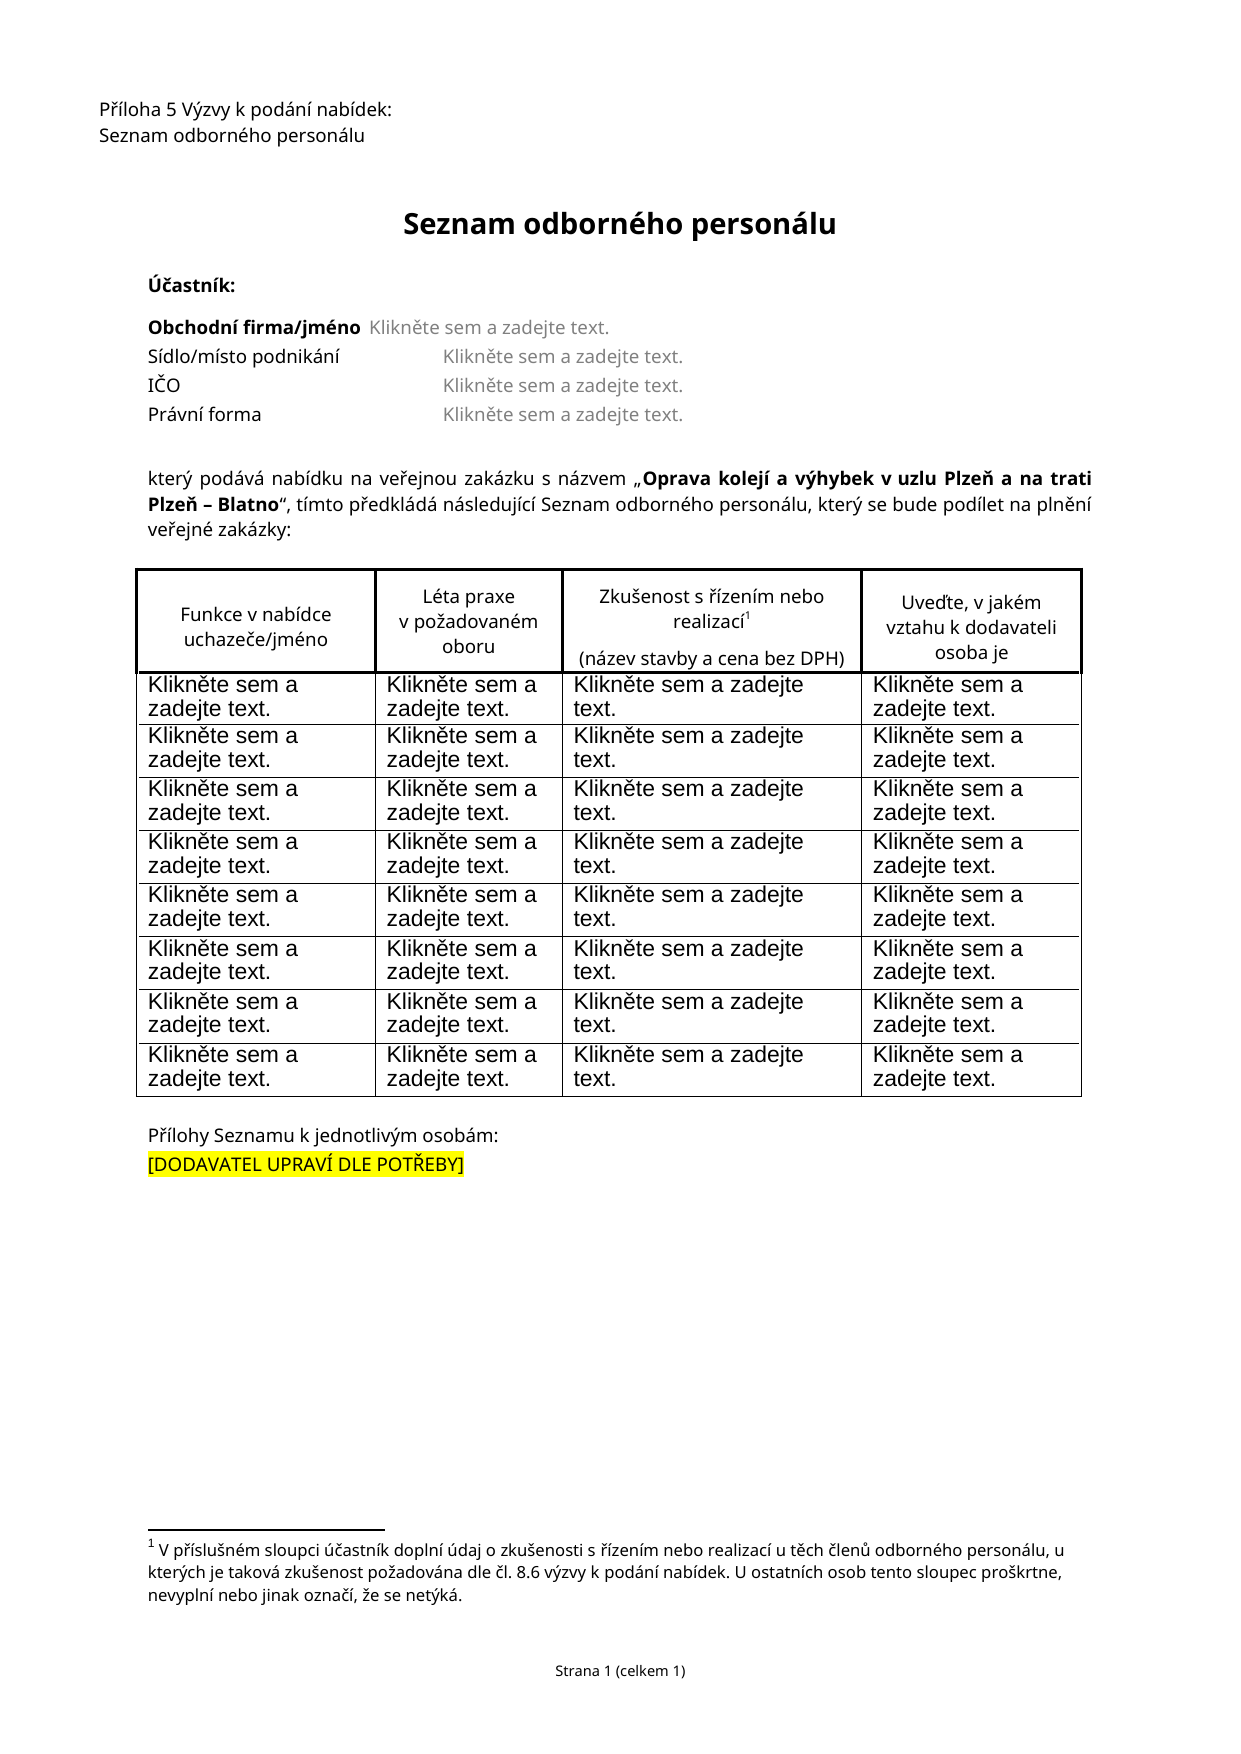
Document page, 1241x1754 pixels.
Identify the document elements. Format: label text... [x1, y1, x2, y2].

table_header Léta praxe v požadovaném oboru [377, 571, 561, 671]
text Obchodní firma/jméno [148, 311, 1093, 340]
text Přílohy Seznamu k jednotlivým osobám: [148, 1122, 1093, 1148]
table_header Funkce v nabídce uchazeče/jméno [138, 571, 374, 671]
table_header Uveďte, v jakém vztahu k dodavateli osoba je [863, 571, 1080, 671]
title Seznam odborného personálu [148, 203, 1093, 243]
text [DODAVATEL UPRAVÍ DLE POTŘEBY] [148, 1148, 1092, 1177]
text Právní forma [148, 398, 1093, 427]
text IČO [148, 369, 1093, 398]
text který podává nabídku na veřejnou zakázku s názvem „“, tímto předkládá následující Seznam odborného personálu, který se bude podílet na plnění veřejné zakázky: [148, 465, 1093, 542]
text Účastník: [148, 268, 1093, 299]
table_header Zkušenost s řízením nebo realizací (název stavby a cena bez DPH) [564, 571, 860, 671]
text Sídlo/místo podnikání [148, 340, 1093, 369]
